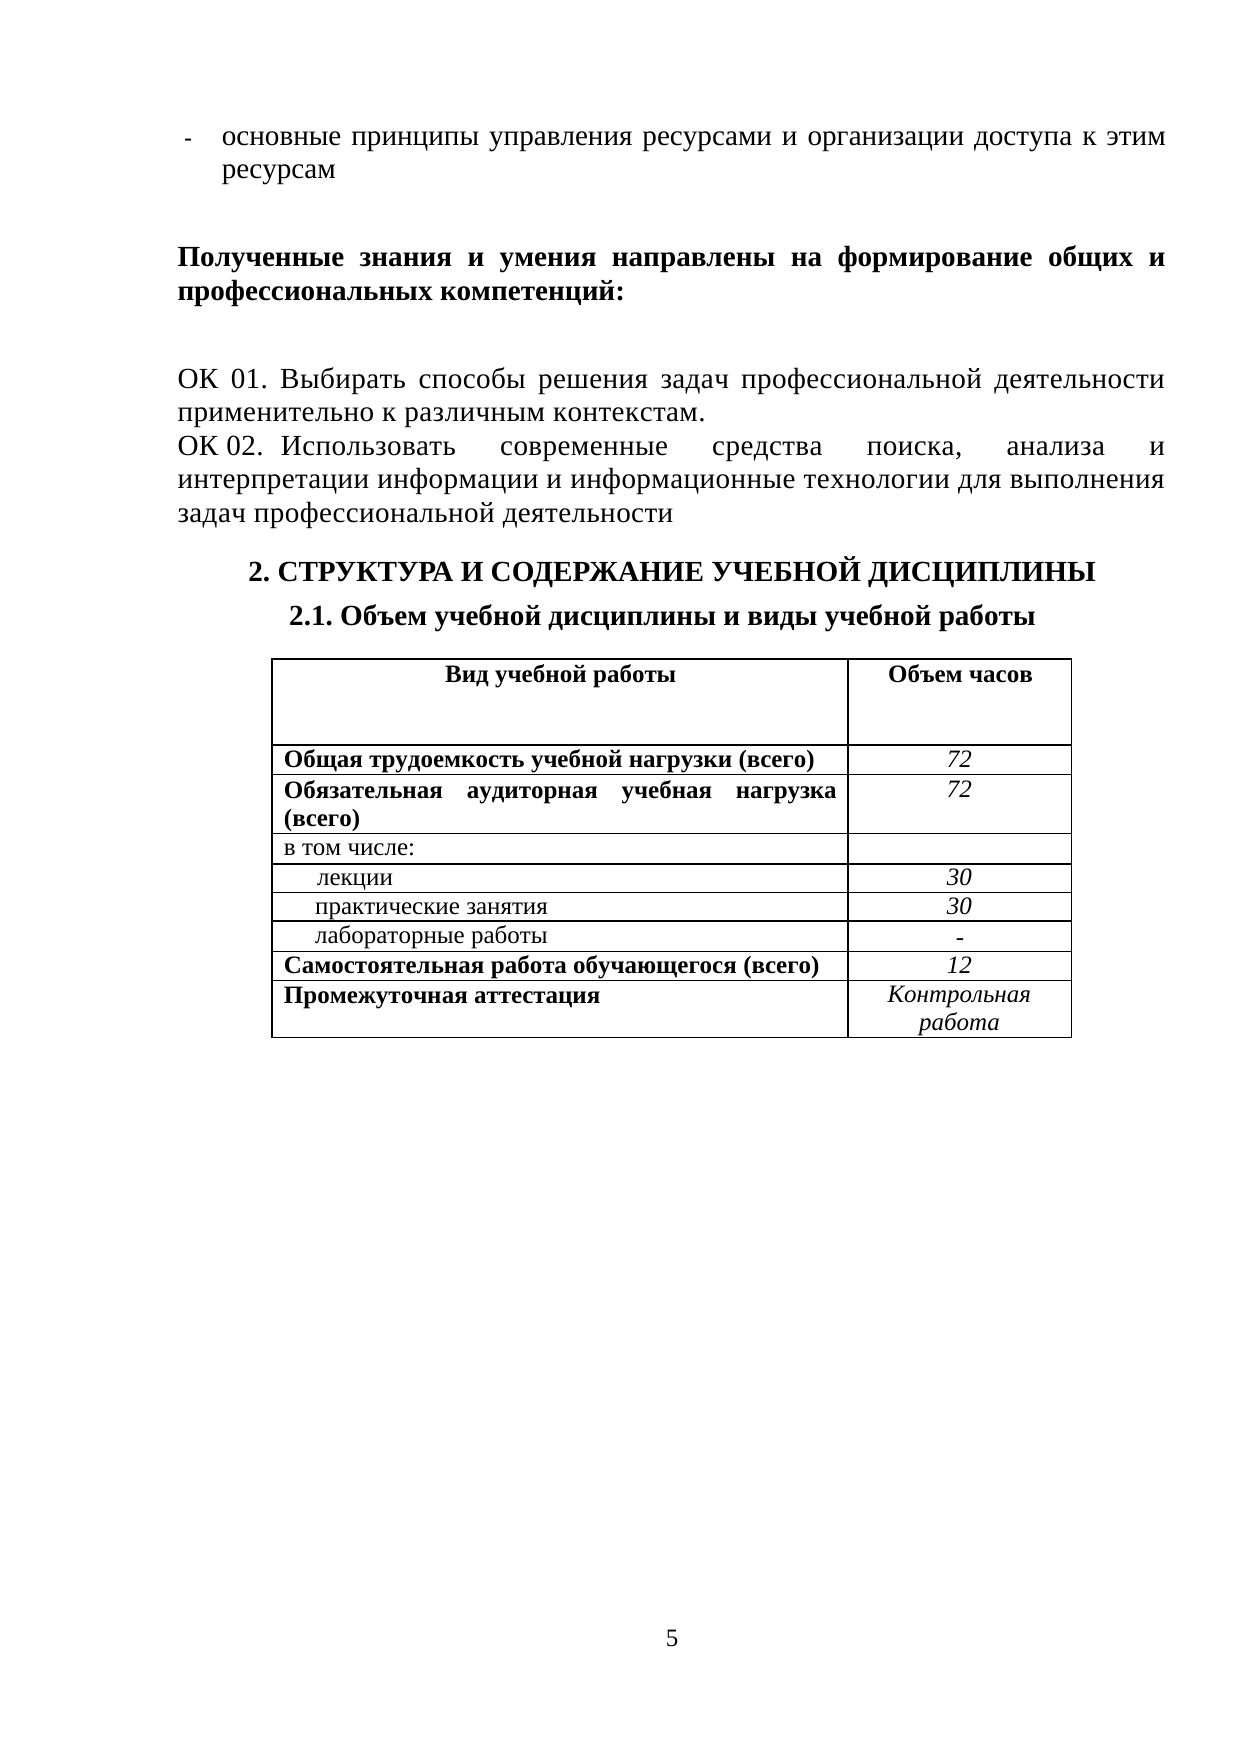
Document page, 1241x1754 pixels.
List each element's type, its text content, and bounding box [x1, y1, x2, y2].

table_cell 72 [849, 775, 1071, 833]
table_cell 12 [849, 952, 1071, 979]
table_header Вид учебной работы [273, 660, 847, 744]
text 2.1. Объем учебной дисциплины и виды учебной работы [158, 598, 1167, 632]
table_cell Контрольная работа [849, 981, 1071, 1037]
table_cell Самостоятельная работа обучающегося (всего) [273, 952, 847, 979]
table_cell в том числе: [273, 834, 847, 863]
text ОК 01. Выбирать способы решения задач профессиональной деятельности применительно к различным контекстам. [177, 361, 1167, 428]
subtitle 2. СТРУКТУРА И СОДЕРЖАНИЕ УЧЕБНОЙ ДИСЦИПЛИНЫ [177, 554, 1167, 587]
text Полученные знания и умения направлены на формирование общих и профессиональных компетенций: [177, 239, 1167, 307]
table_cell Обязательная аудиторная учебная нагрузка (всего) [273, 775, 847, 833]
table_cell 30 [849, 893, 1071, 920]
table_cell Общая трудоемкость учебной нагрузки (всего) [273, 746, 847, 774]
table_cell практические занятия [273, 893, 847, 920]
table_cell лекции [273, 865, 847, 892]
table_cell лабораторные работы [273, 922, 847, 951]
table_cell 72 [849, 746, 1071, 774]
list основные принципы управления ресурсами и организации доступа к этим ресурсам [184, 118, 1167, 185]
table_cell 30 [849, 865, 1071, 892]
table_cell Промежуточная аттестация [273, 981, 847, 1037]
table_cell - [849, 922, 1071, 951]
text ОК 02. Использовать современные средства поиска, анализа и интерпретации информации и информационные технологии для выполнения задач профессиональной деятельности [177, 428, 1167, 529]
table_cell [849, 834, 1071, 863]
table_header Объем часов [849, 660, 1071, 744]
